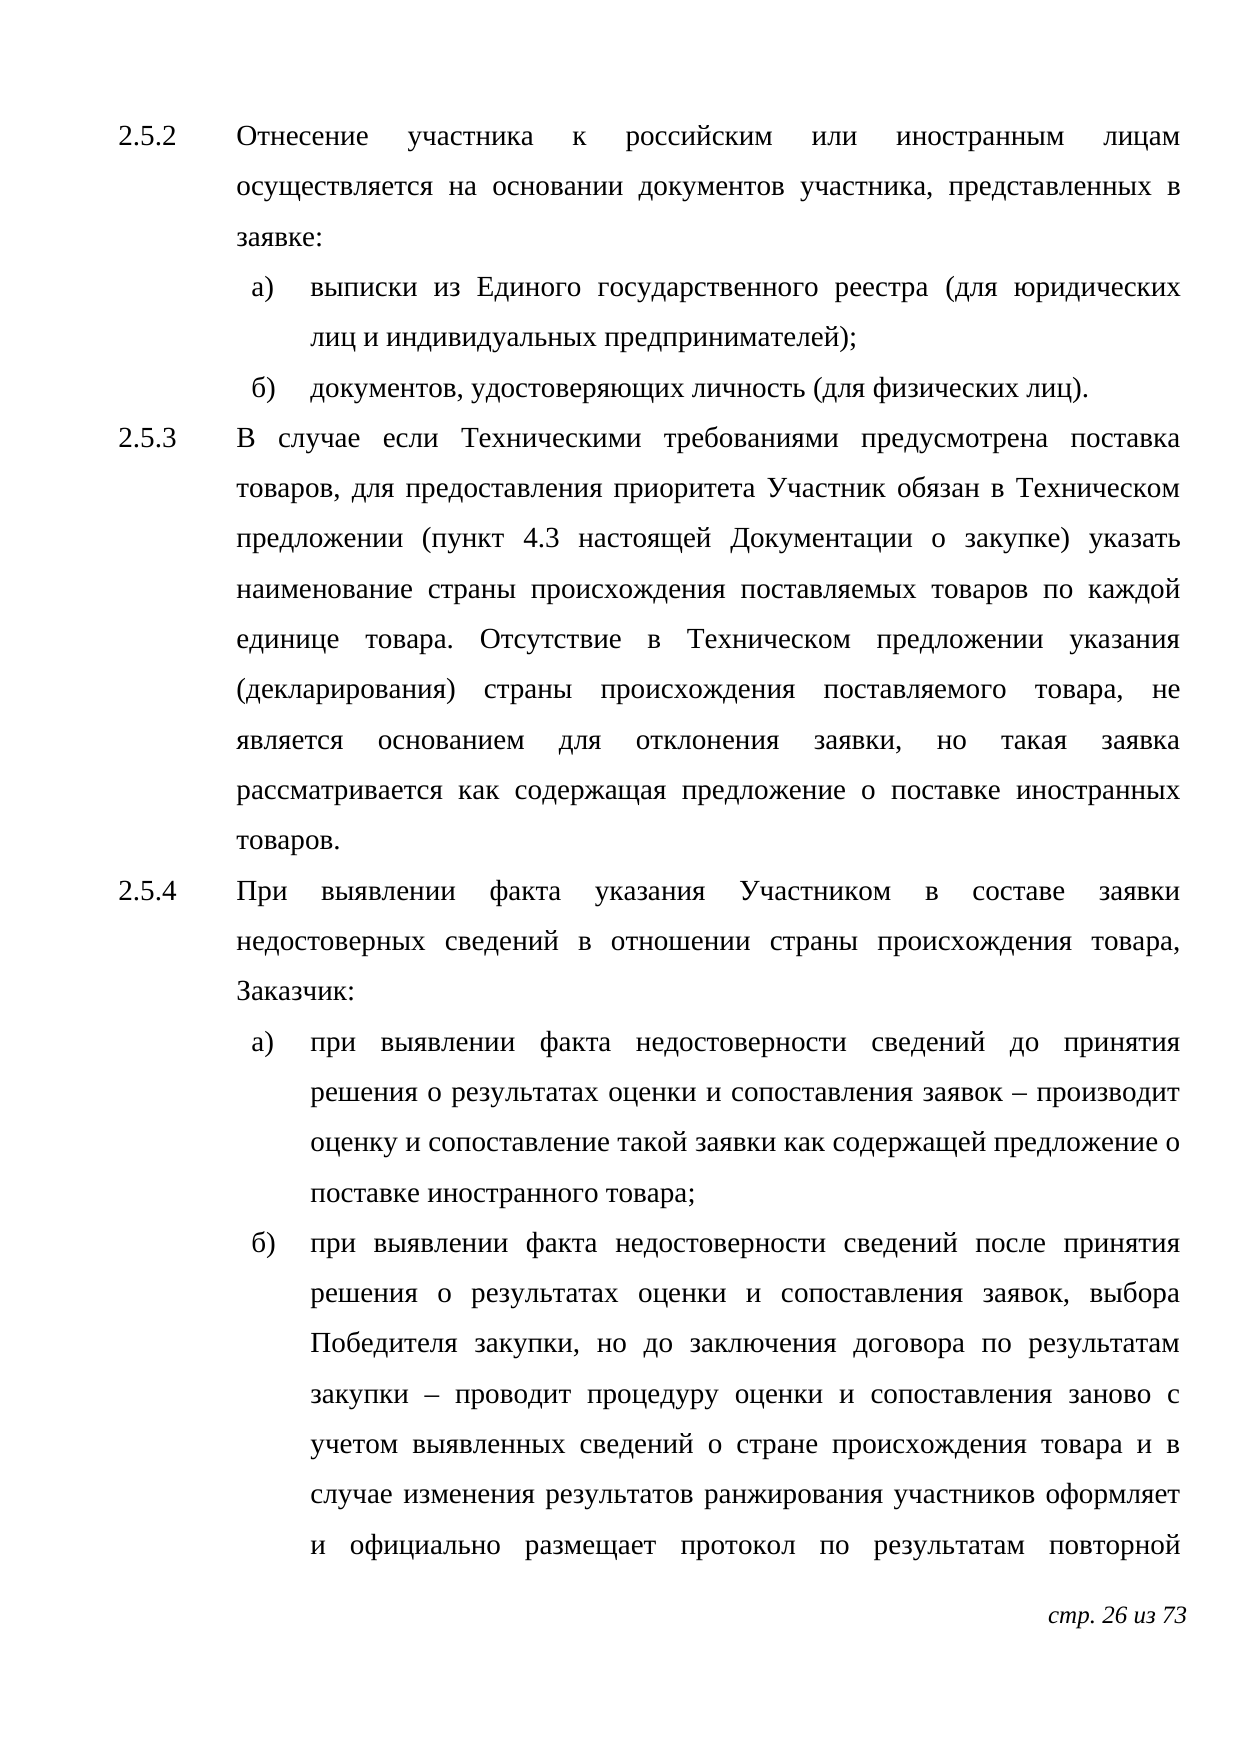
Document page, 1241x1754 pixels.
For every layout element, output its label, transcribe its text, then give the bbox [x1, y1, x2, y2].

list при выявлении факта недостоверности сведений до принятия решения о результатах оценки и сопоставления заявок – производит оценку и сопоставление такой заявки как содержащей предложение о поставке иностранного товара; [251, 1024, 1181, 1208]
list В случае если Техническими требованиями предусмотрена поставка товаров, для предоставления приоритета Участник обязан в Техническом предложении (пункт 4.3 настоящей Документации о закупке) указать наименование страны происхождения поставляемых товаров по каждой единице товара. Отсутствие в Техническом предложении указания (декларирования) страны происхождения поставляемого товара, не является основанием для отклонения заявки, но такая заявка рассматривается как содержащая предложение о поставке иностранных товаров. [118, 420, 1181, 856]
list Отнесение участника к российским или иностранным лицам осуществляется на основании документов участника, представленных в заявке: [118, 118, 1181, 252]
list выписки из Единого государственного реестра (для юридических лиц и индивидуальных предпринимателей); [251, 269, 1181, 353]
list документов, удостоверяющих личность (для физических лиц). [251, 370, 1181, 403]
list При выявлении факта указания Участником в составе заявки недостоверных сведений в отношении страны происхождения товара, Заказчик: [118, 873, 1181, 1007]
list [251, 1225, 1181, 1560]
